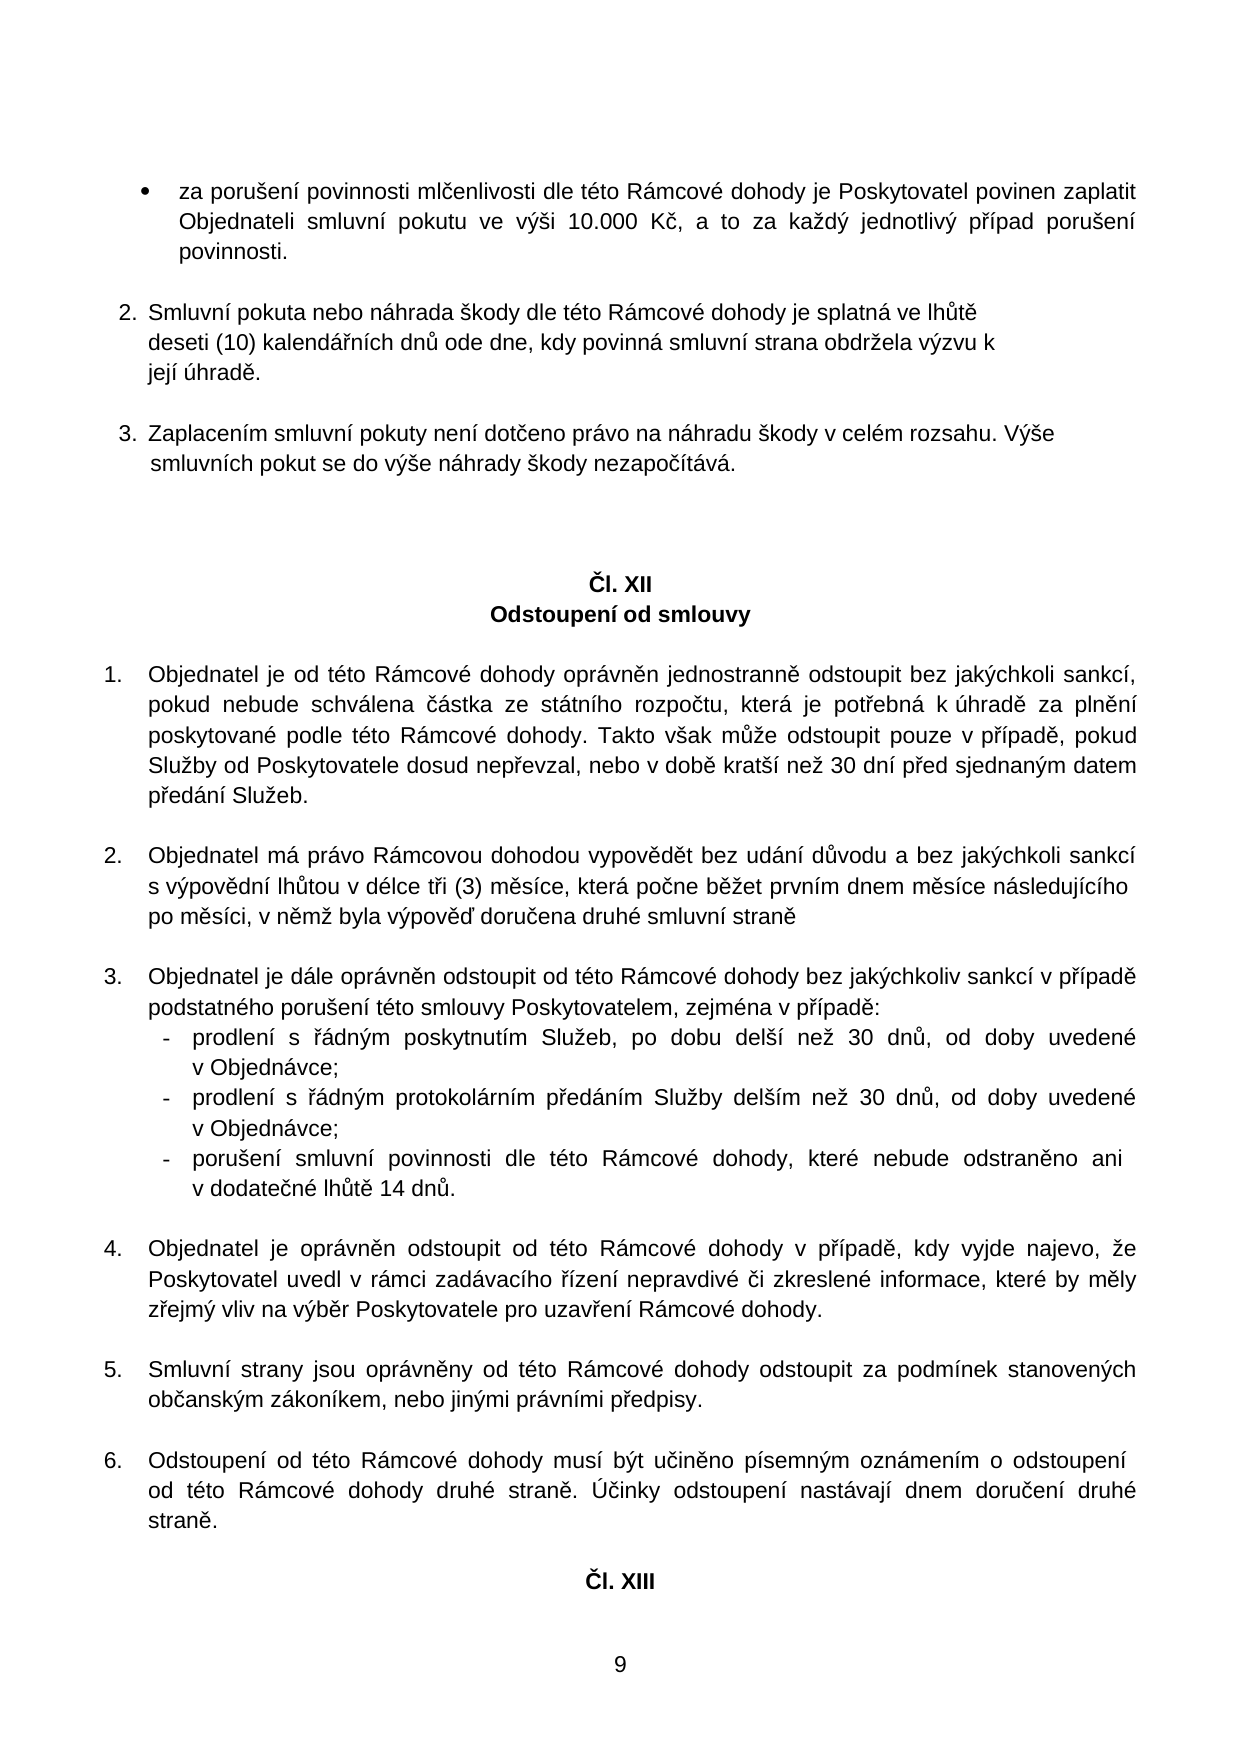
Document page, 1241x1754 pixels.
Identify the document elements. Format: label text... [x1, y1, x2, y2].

list porušení smluvní povinnosti dle této Rámcové dohody, které nebude odstraněno ani v dodatečné lhůtě 14 dnů. [162, 1145, 1137, 1201]
list Smluvní pokuta nebo náhrada škody dle této Rámcové dohody je splatná ve lhůtě [118, 299, 1137, 325]
list deseti (10) kalendářních dnů ode dne, kdy povinná smluvní strana obdržela výzvu k [133, 329, 1137, 355]
text Odstoupení od smlouvy [103, 601, 1137, 627]
list Objednatel má právo Rámcovou dohodou vypovědět bez udání důvodu a bez jakýchkoli sankcí s výpovědní lhůtou v délce tři (3) měsíce, která počne běžet prvním dnem měsíce následujícího po měsíci, v němž byla výpověď doručena druhé smluvní straně [103, 842, 1137, 929]
list Objednatel je oprávněn odstoupit od této Rámcové dohody v případě, kdy vyjde najevo, že Poskytovatel uvedl v rámci zadávacího řízení nepravdivé či zkreslené informace, které by měly zřejmý vliv na výběr Poskytovatele pro uzavření Rámcové dohody. [103, 1235, 1137, 1322]
list prodlení s řádným poskytnutím Služeb, po dobu delší než 30 dnů, od doby uvedené v Objednávce; [162, 1024, 1137, 1080]
list Objednatel je od této Rámcové dohody oprávněn jednostranně odstoupit bez jakýchkoli sankcí, pokud nebude schválena částka ze státního rozpočtu, která je potřebná k úhradě za plnění poskytované podle této Rámcové dohody. Takto však může odstoupit pouze v případě, pokud Služby od Poskytovatele dosud nepřevzal, nebo v době kratší než 30 dní před sjednaným datem předání Služeb. [103, 661, 1137, 808]
text Čl. XIII [103, 1568, 1137, 1594]
list smluvních pokut se do výše náhrady škody nezapočítává. [118, 450, 1137, 476]
list prodlení s řádným protokolárním předáním Služby delším než 30 dnů, od doby uvedené v Objednávce; [162, 1084, 1137, 1141]
text Čl. XII [103, 571, 1137, 597]
list její úhradě. [133, 359, 1137, 385]
list za porušení povinnosti mlčenlivosti dle této Rámcové dohody je Poskytovatel povinen zaplatit Objednateli smluvní pokutu ve výši 10.000 Kč, a to za každý jednotlivý případ porušení povinnosti. [141, 178, 1137, 264]
list Zaplacením smluvní pokuty není dotčeno právo na náhradu škody v celém rozsahu. Výše [103, 419, 1137, 446]
list Smluvní strany jsou oprávněny od této Rámcové dohody odstoupit za podmínek stanovených občanským zákoníkem, nebo jinými právními předpisy. [103, 1356, 1137, 1413]
list Odstoupení od této Rámcové dohody musí být učiněno písemným oznámením o odstoupení od této Rámcové dohody druhé straně. Účinky odstoupení nastávají dnem doručení druhé straně. [103, 1447, 1137, 1534]
list Objednatel je dále oprávněn odstoupit od této Rámcové dohody bez jakýchkoliv sankcí v případě podstatného porušení této smlouvy Poskytovatelem, zejména v případě: [103, 963, 1137, 1020]
